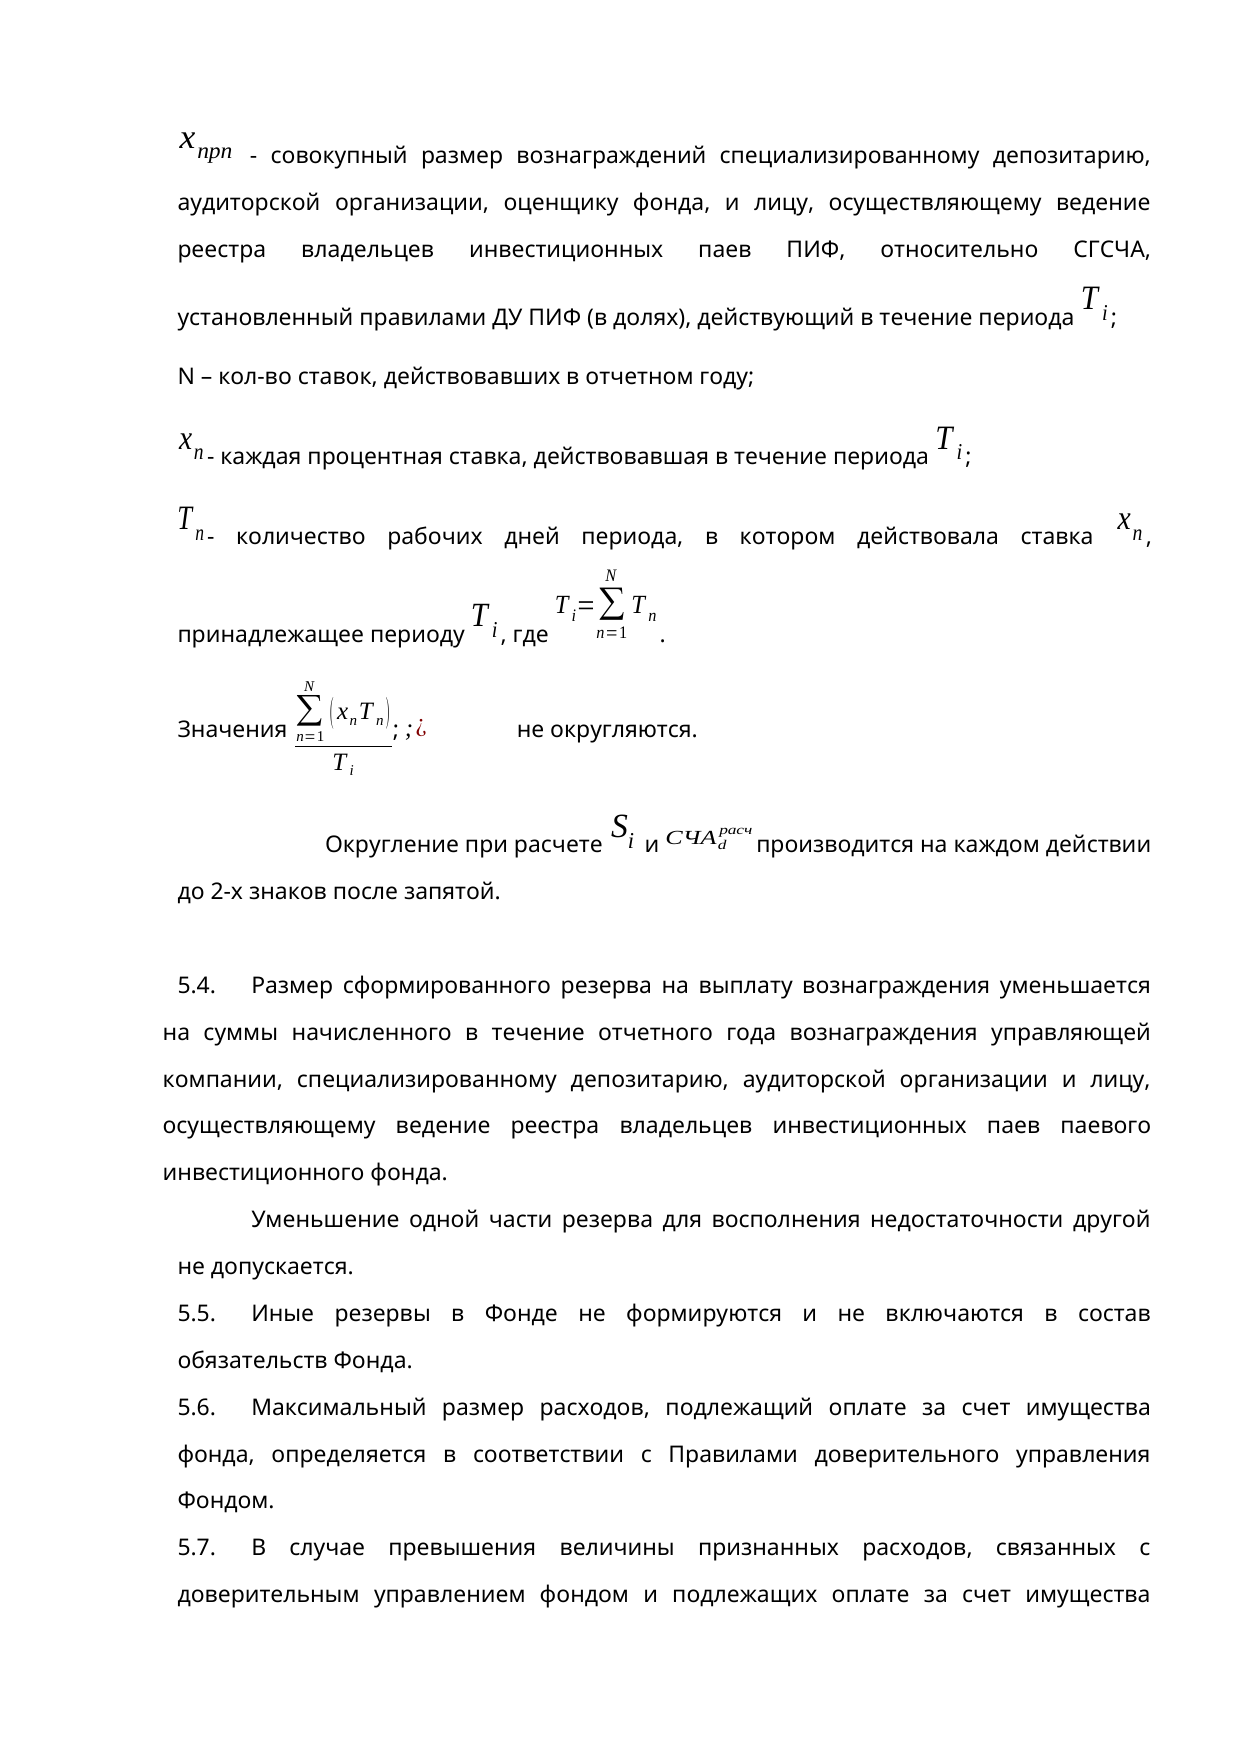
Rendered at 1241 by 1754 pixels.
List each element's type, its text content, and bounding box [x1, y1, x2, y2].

text - каждая процентная ставка, действовавшая в течение периода ; [177, 419, 1152, 471]
list Уменьшение одной части резерва для восполнения недостаточности другой не допускается. [177, 1203, 1152, 1281]
text - совокупный размер вознаграждений специализированному депозитарию, аудиторской организации, оценщику фонда, и лицу, осуществляющему ведение реестра владельцев инвестиционных паев ПИФ, относительно СГСЧА, установленный правилами ДУ ПИФ (в долях), действующий в течение периода ; [177, 118, 1152, 332]
text - количество рабочих дней периода, в котором действовала ставка , принадлежащее периоду , где . [177, 499, 1152, 649]
text N – кол-во ставок, действовавших в отчетном году; [177, 360, 1152, 391]
list Размер сформированного резерва на выплату вознаграждения уменьшается на суммы начисленного в течение отчетного года вознаграждения управляющей компании, специализированному депозитарию, аудиторской организации и лицу, осуществляющему ведение реестра владельцев инвестиционных паев паевого инвестиционного фонда. [162, 969, 1152, 1188]
text Округление при расчете и производится на каждом действии до 2-х знаков после запятой. [177, 807, 1152, 906]
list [177, 1531, 1152, 1609]
list Максимальный размер расходов, подлежащий оплате за счет имущества фонда, определяется в соответствии с Правилами доверительного управления Фондом. [177, 1391, 1152, 1516]
text Значения ; не округляются. [177, 677, 1152, 779]
list Иные резервы в Фонде не формируются и не включаются в состав обязательств Фонда. [177, 1297, 1152, 1375]
